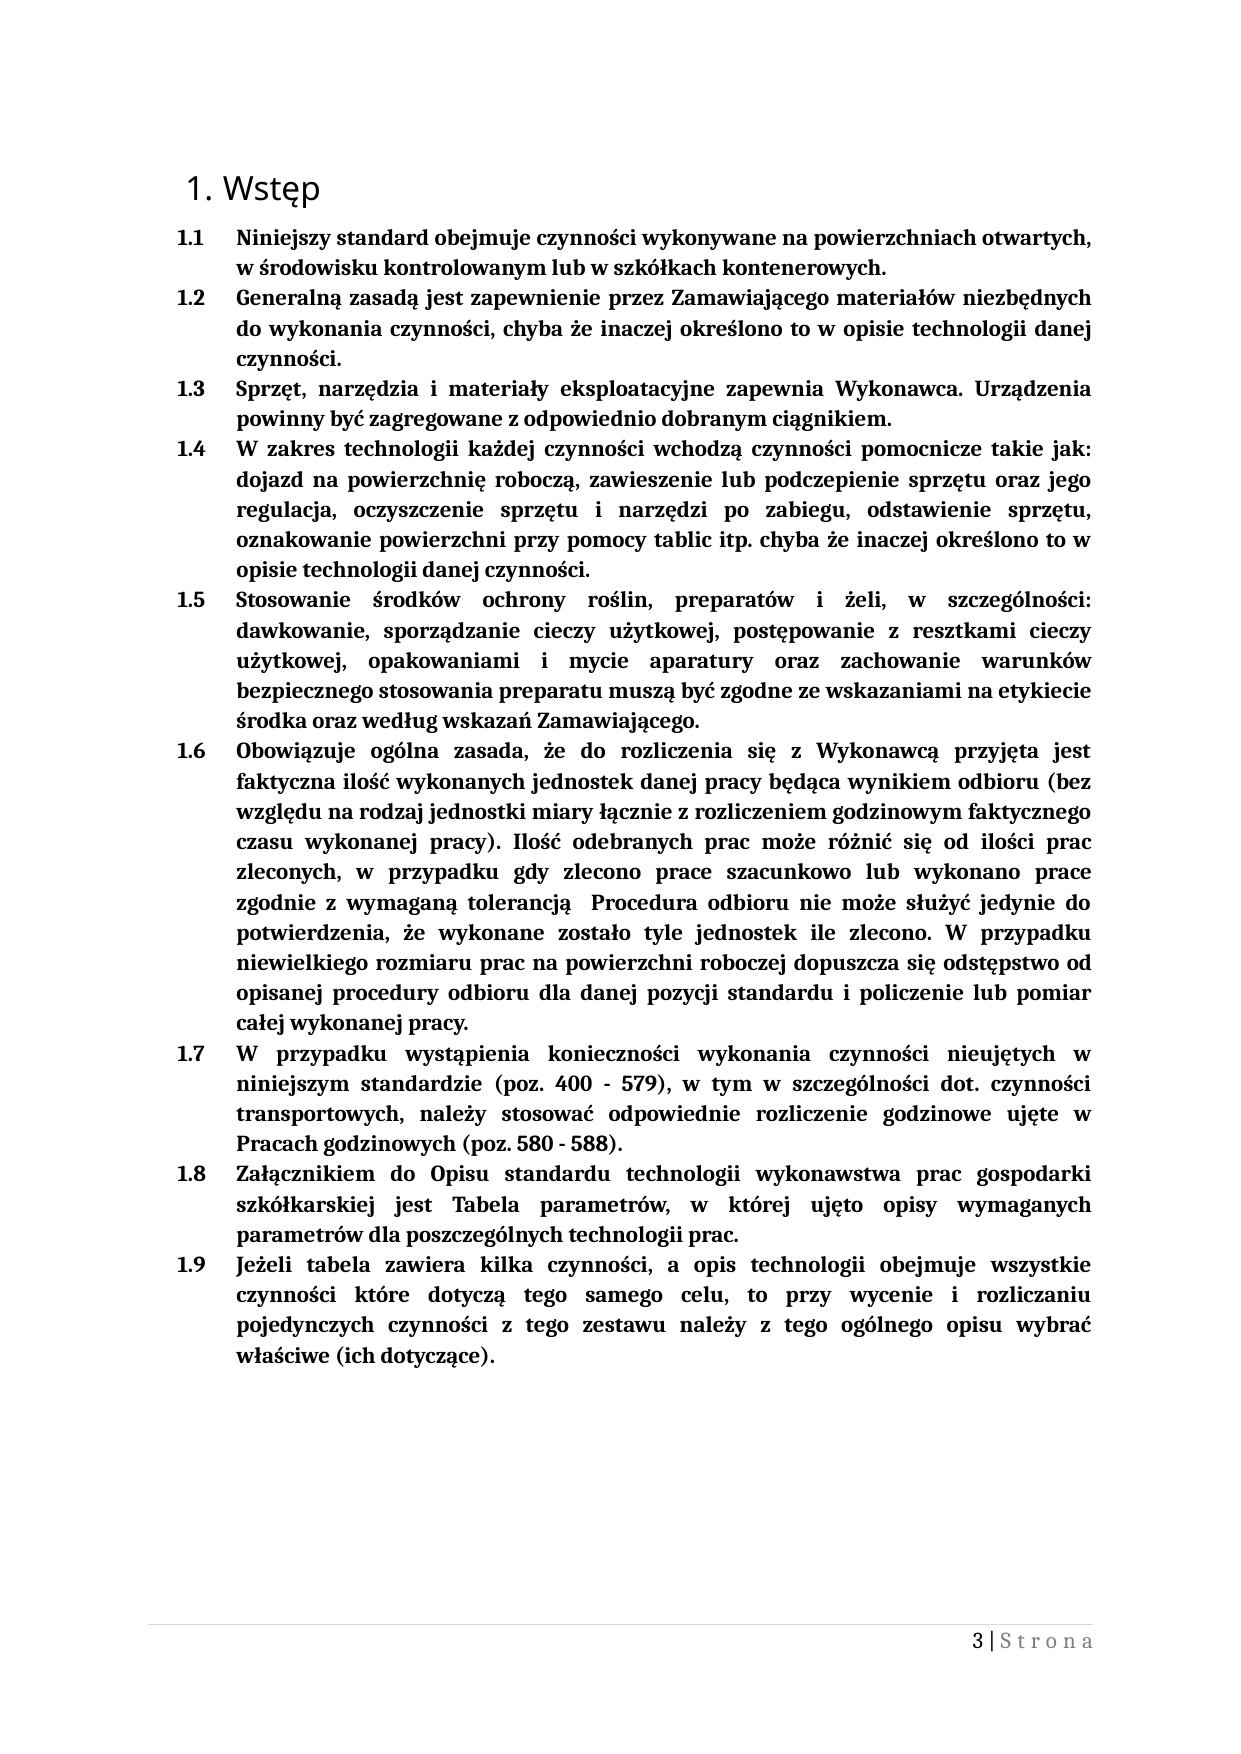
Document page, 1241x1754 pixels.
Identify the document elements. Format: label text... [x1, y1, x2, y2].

list Generalną zasadą jest zapewnienie przez Zamawiającego materiałów niezbędnych do wykonania czynności, chyba że inaczej określono to w opisie technologii danej czynności. [177, 285, 1093, 372]
list Jeżeli tabela zawiera kilka czynności, a opis technologii obejmuje wszystkie czynności które dotyczą tego samego celu, to przy wycenie i rozliczaniu pojedynczych czynności z tego zestawu należy z tego ogólnego opisu wybrać właściwe (ich dotyczące). [177, 1252, 1093, 1369]
list Sprzęt, narzędzia i materiały eksploatacyjne zapewnia Wykonawca. Urządzenia powinny być zagregowane z odpowiednio dobranym ciągnikiem. [177, 376, 1093, 432]
list Obowiązuje ogólna zasada, że do rozliczenia się z Wykonawcą przyjęta jest faktyczna ilość wykonanych jednostek danej pracy będąca wynikiem odbioru (bez względu na rodzaj jednostki miary łącznie z rozliczeniem godzinowym faktycznego czasu wykonanej pracy). Ilość odebranych prac może różnić się od ilości prac zleconych, w przypadku gdy zlecono prace szacunkowo lub wykonano prace zgodnie z wymaganą tolerancją Procedura odbioru nie może służyć jedynie do potwierdzenia, że wykonane zostało tyle jednostek ile zlecono. W przypadku niewielkiego rozmiaru prac na powierzchni roboczej dopuszcza się odstępstwo od opisanej procedury odbioru dla danej pozycji standardu i policzenie lub pomiar całej wykonanej pracy. [177, 738, 1093, 1037]
list W zakres technologii każdej czynności wchodzą czynności pomocnicze takie jak: dojazd na powierzchnię roboczą, zawieszenie lub podczepienie sprzętu oraz jego regulacja, oczyszczenie sprzętu i narzędzi po zabiegu, odstawienie sprzętu, oznakowanie powierzchni przy pomocy tablic itp. chyba że inaczej określono to w opisie technologii danej czynności. [177, 436, 1093, 583]
list Niniejszy standard obejmuje czynności wykonywane na powierzchniach otwartych, w środowisku kontrolowanym lub w szkółkach kontenerowych. [177, 225, 1093, 281]
list Załącznikiem do Opisu standardu technologii wykonawstwa prac gospodarki szkółkarskiej jest Tabela parametrów, w której ujęto opisy wymaganych parametrów dla poszczególnych technologii prac. [177, 1161, 1093, 1248]
list W przypadku wystąpienia konieczności wykonania czynności nieujętych w niniejszym standardzie (poz. 400 - 579), w tym w szczególności dot. czynności transportowych, należy stosować odpowiednie rozliczenie godzinowe ujęte w Pracach godzinowych (poz. 580 - 588). [177, 1040, 1093, 1157]
list Stosowanie środków ochrony roślin, preparatów i żeli, w szczególności: dawkowanie, sporządzanie cieczy użytkowej, postępowanie z resztkami cieczy użytkowej, opakowaniami i mycie aparatury oraz zachowanie warunków bezpiecznego stosowania preparatu muszą być zgodne ze wskazaniami na etykiecie środka oraz według wskazań Zamawiającego. [177, 587, 1093, 734]
subtitle Wstęp [185, 164, 1093, 210]
